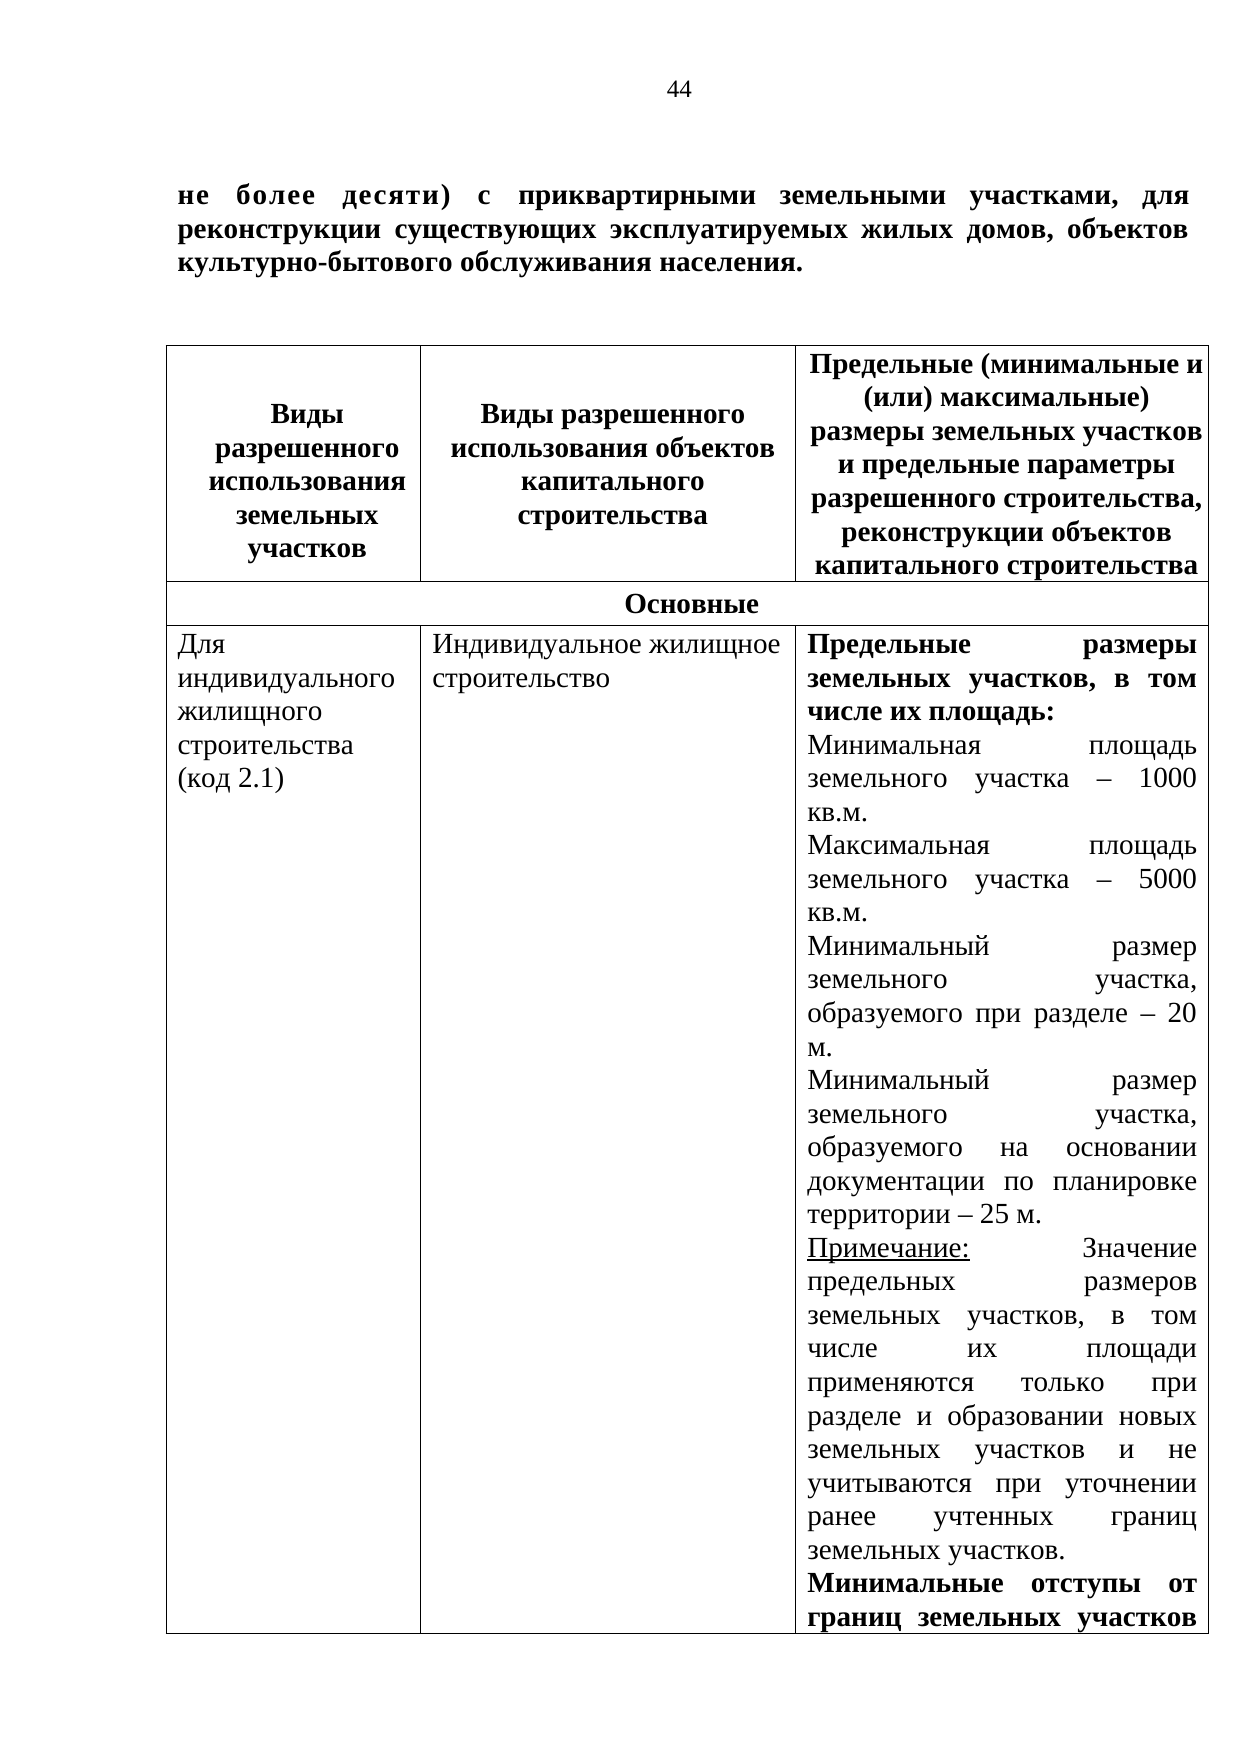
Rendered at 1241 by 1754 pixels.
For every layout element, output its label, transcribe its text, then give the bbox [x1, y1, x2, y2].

table_cell Основные [167, 582, 1208, 625]
table_header Виды разрешенного использования объектов капитального строительства [421, 346, 795, 581]
table_header Виды разрешенного использования земельных участков [167, 346, 420, 581]
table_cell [167, 626, 420, 1632]
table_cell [796, 626, 1208, 1632]
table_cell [421, 626, 795, 1632]
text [177, 177, 1190, 278]
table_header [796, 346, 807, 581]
